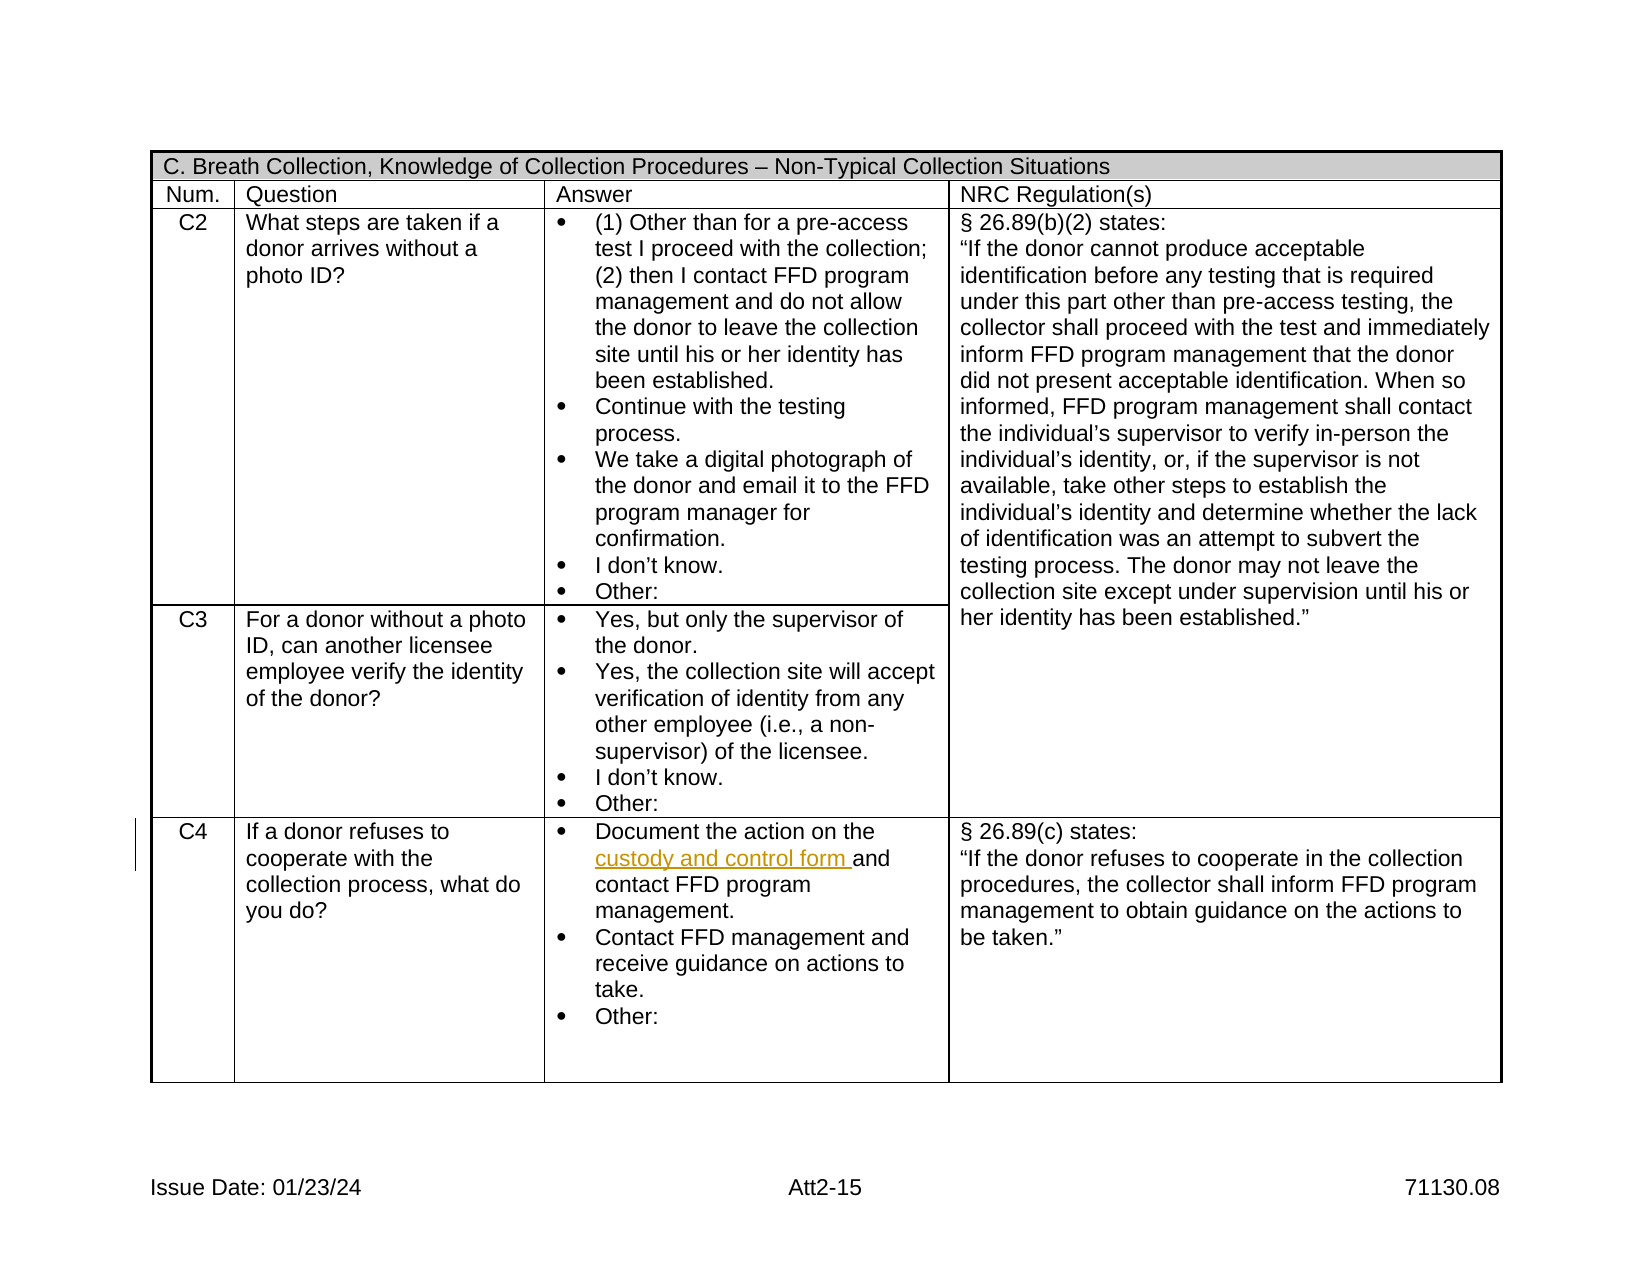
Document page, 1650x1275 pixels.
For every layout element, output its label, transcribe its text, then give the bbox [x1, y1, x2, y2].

table_cell What steps are taken if a donor arrives without a photo ID? [235, 209, 544, 604]
table_cell If a donor refuses to cooperate with the collection process, what do you do? [235, 818, 544, 1082]
table_cell Answer [545, 181, 948, 207]
table_cell NRC Regulation(s) [950, 181, 1500, 207]
table_cell C4 [153, 818, 234, 1082]
table_cell Document the action on the and contact FFD program management. Contact FFD management and receive guidance on actions to take. Other: [545, 818, 948, 1082]
table_cell C3 [153, 606, 234, 817]
table_cell C2 [153, 209, 234, 604]
table_cell Yes, but only the supervisor of the donor. Yes, the collection site will accept verification of identity from any other employee (i.e., a non-supervisor) of the licensee. I don’t know. Other: [545, 606, 948, 817]
table_cell Question [235, 181, 544, 207]
table_cell § 26.89(b)(2) states: “If the donor cannot produce acceptable identification before any testing that is required under this part other than pre-access testing, the collector shall proceed with the test and immediately inform FFD program management that the donor did not present acceptable identification. When so informed, FFD program management shall contact the individual’s supervisor to verify in-person the individual’s identity, or, if the supervisor is not available, take other steps to establish the individual’s identity and determine whether the lack of identification was an attempt to subvert the testing process. The donor may not leave the collection site except under supervision until his or her identity has been established.” [950, 209, 1500, 817]
table_cell Num. [153, 181, 234, 207]
table_cell (1) Other than for a pre-access test I proceed with the collection; (2) then I contact FFD program management and do not allow the donor to leave the collection site until his or her identity has been established. Continue with the testing process. We take a digital photograph of the donor and email it to the FFD program manager for confirmation. I don’t know. Other: [545, 209, 948, 604]
table_header C. Breath Collection, Knowledge of Collection Procedures – Non-Typical Collection Situations [153, 153, 1500, 179]
table_cell § 26.89(c) states: “If the donor refuses to cooperate in the collection procedures, the collector shall inform FFD program management to obtain guidance on the actions to be taken.” [950, 818, 1500, 1082]
table_cell For a donor without a photo ID, can another licensee employee verify the identity of the donor? [235, 606, 544, 817]
